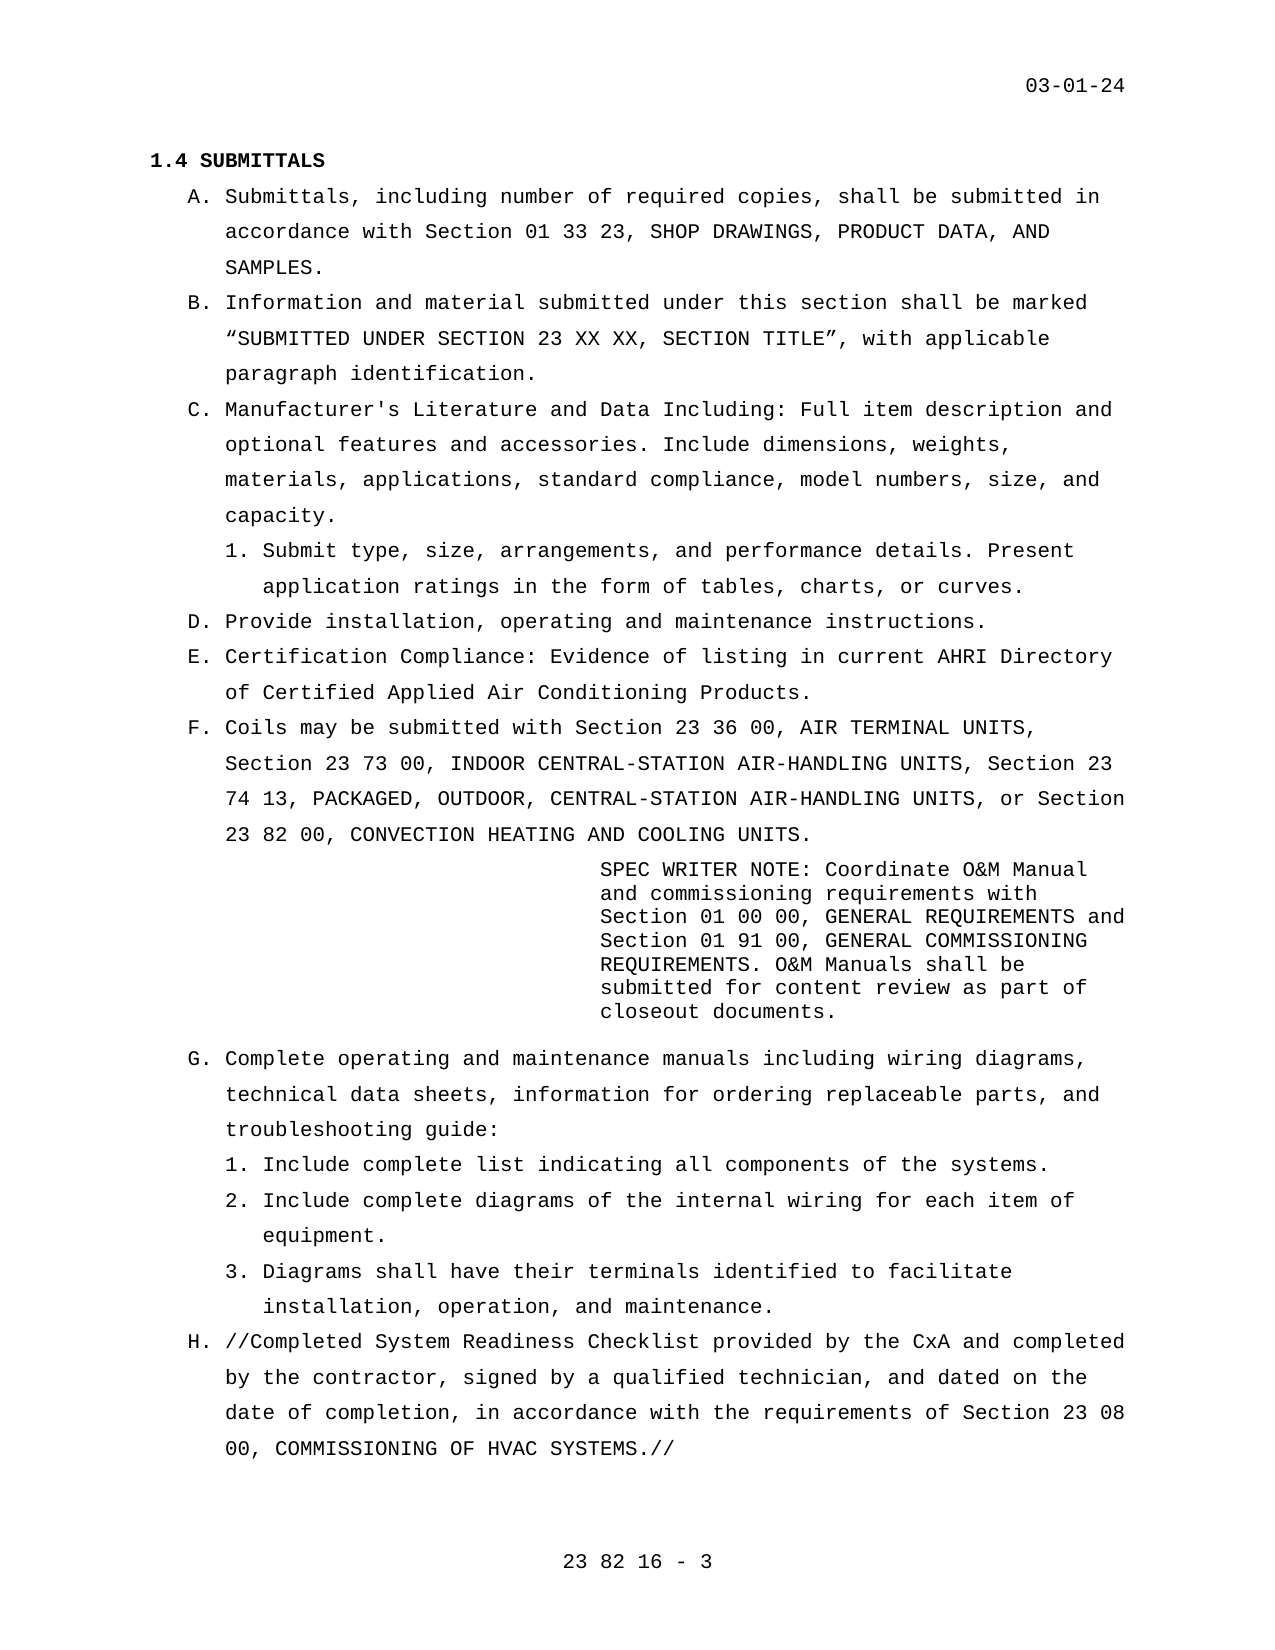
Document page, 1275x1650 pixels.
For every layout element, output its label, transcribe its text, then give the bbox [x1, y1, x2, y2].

text E. Certification Compliance: Evidence of listing in current AHRI Directory of Certified Applied Air Conditioning Products. [187, 647, 1125, 706]
text 1.4 SUBMITTALS [150, 150, 1125, 174]
text SPEC WRITER NOTE: Coordinate O&M Manual and commissioning requirements with Section 01 00 00, GENERAL REQUIREMENTS and Section 01 91 00, GENERAL COMMISSIONING REQUIREMENTS. O&M Manuals shall be submitted for content review as part of closeout documents. [600, 859, 1125, 1024]
text 3. Diagrams shall have their terminals identified to facilitate installation, operation, and maintenance. [225, 1261, 1125, 1320]
text 1. Submit type, size, arrangements, and performance details. Present application ratings in the form of tables, charts, or curves. [225, 540, 1125, 599]
text C. Manufacturer's Literature and Data Including: Full item description and optional features and accessories. Include dimensions, weights, materials, applications, standard compliance, model numbers, size, and capacity. [187, 399, 1125, 528]
text D. Provide installation, operating and maintenance instructions. [187, 611, 1125, 635]
text B. Information and material submitted under this section shall be marked “SUBMITTED UNDER SECTION 23 XX XX, SECTION TITLE”, with applicable paragraph identification. [187, 292, 1125, 387]
text F. Coils may be submitted with Section 23 36 00, AIR TERMINAL UNITS, Section 23 73 00, INDOOR CENTRAL-STATION AIR-HANDLING UNITS, Section 23 74 13, PACKAGED, OUTDOOR, CENTRAL-STATION AIR-HANDLING UNITS, or Section 23 82 00, CONVECTION HEATING AND COOLING UNITS. [187, 717, 1125, 847]
text H. //Completed System Readiness Checklist provided by the CxA and completed by the contractor, signed by a qualified technician, and dated on the date of completion, in accordance with the requirements of Section 23 08 00, COMMISSIONING OF HVAC SYSTEMS.// [187, 1332, 1125, 1461]
text G. Complete operating and maintenance manuals including wiring diagrams, technical data sheets, information for ordering replaceable parts, and troubleshooting guide: [187, 1048, 1125, 1143]
text 1. Include complete list indicating all components of the systems. [225, 1154, 1125, 1178]
text A. Submittals, including number of required copies, shall be submitted in accordance with Section 01 33 23, SHOP DRAWINGS, PRODUCT DATA, AND SAMPLES. [187, 186, 1125, 281]
text 2. Include complete diagrams of the internal wiring for each item of equipment. [225, 1190, 1125, 1249]
